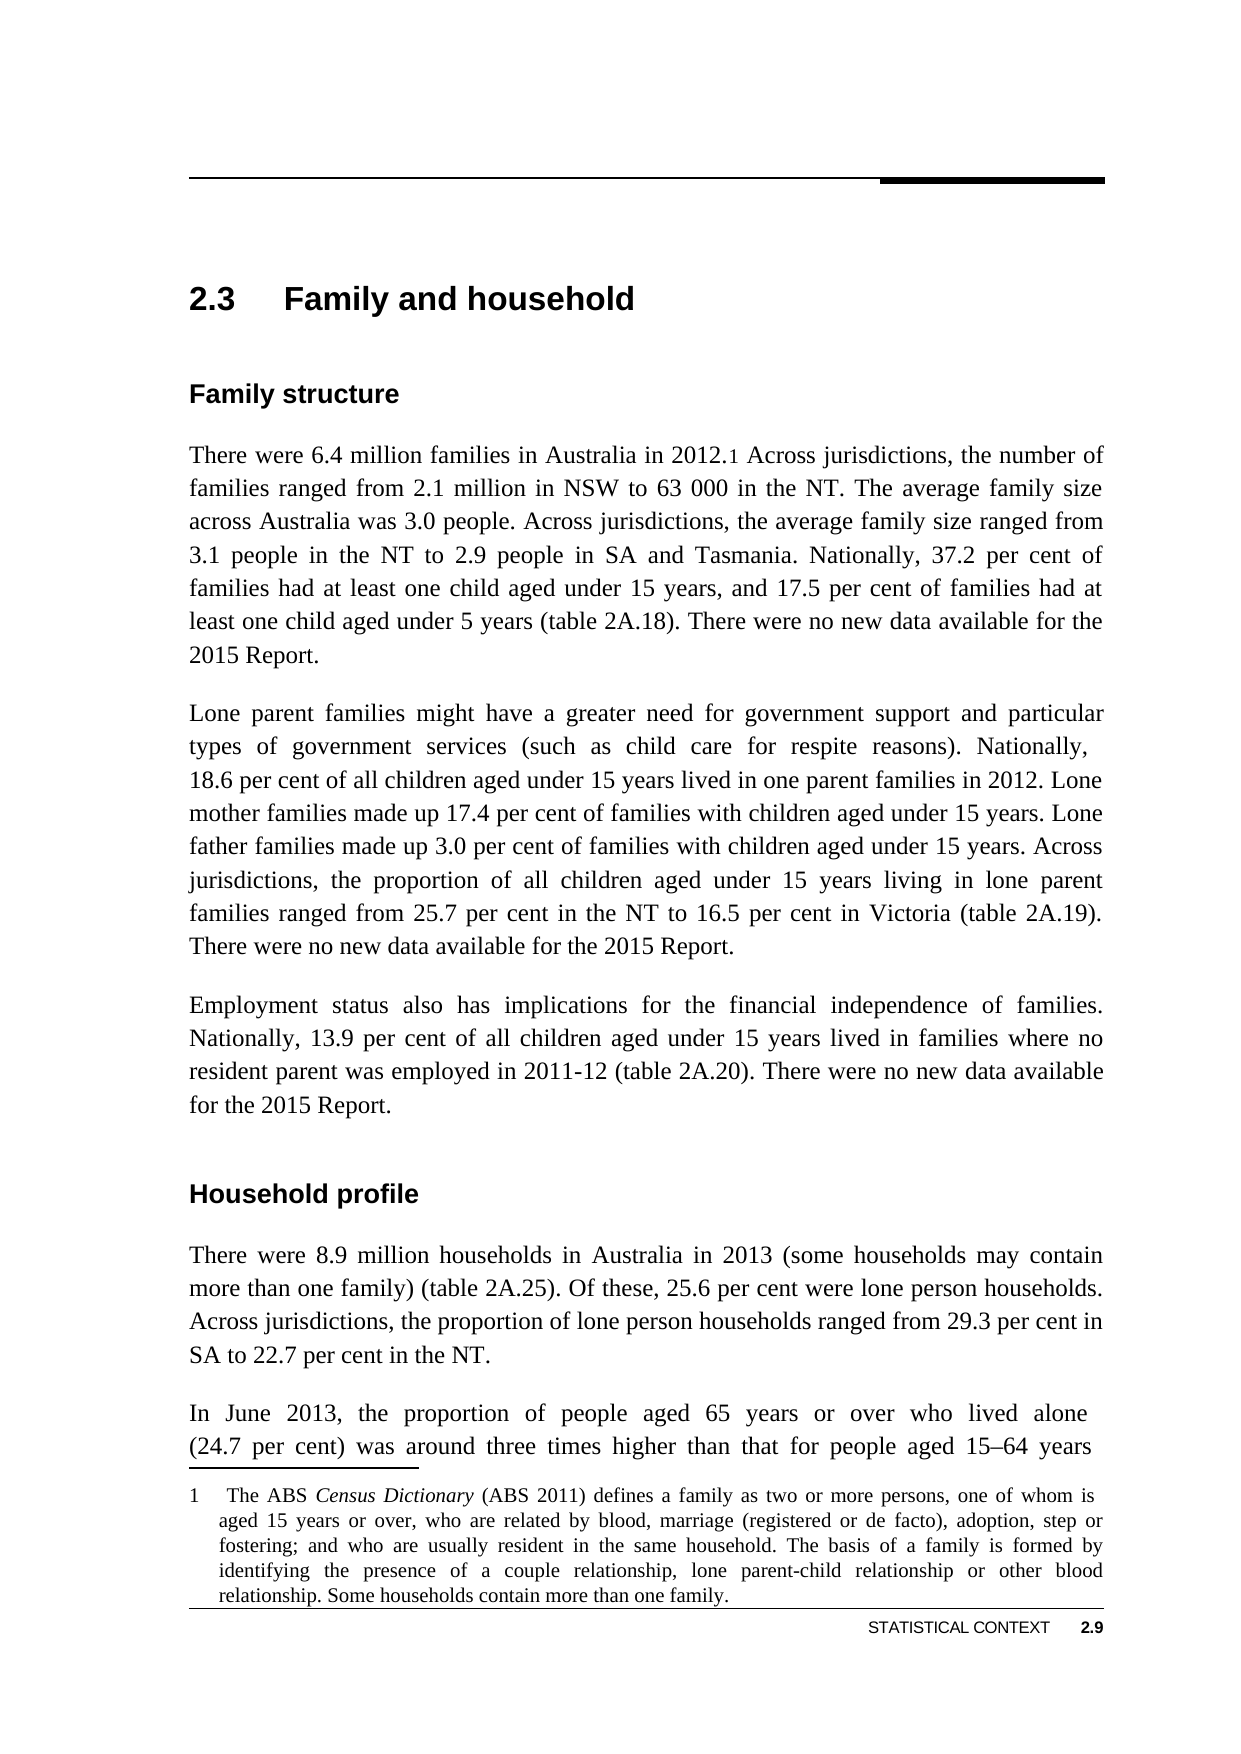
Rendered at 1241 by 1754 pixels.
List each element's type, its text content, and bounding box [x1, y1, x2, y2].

subtitle Family structure [189, 377, 1104, 410]
text There were 6.4 million families in Australia in 2012. Across jurisdictions, the number of families ranged from 2.1 million in NSW to 63 000 in the NT. The average family size across Australia was 3.0 people. Across jurisdictions, the average family size ranged from 3.1 people in the NT to 2.9 people in SA and Tasmania. Nationally, 37.2 per cent of families had at least one child aged under 15 years, and 17.5 per cent of families had at least one child aged under 5 years (table 2A.18). There were no new data available for the 2015 Report. [189, 435, 1104, 668]
text There were 8.9 million households in Australia in 2013 (some households may contain more than one family) (table 2A.25). Of these, 25.6 per cent were lone person households. Across jurisdictions, the proportion of lone person households ranged from 29.3 per cent in SA to 22.7 per cent in the NT. [189, 1235, 1104, 1368]
subtitle 2.3 Family and household [189, 277, 1104, 318]
subtitle Household profile [189, 1177, 1104, 1210]
text Employment status also has implications for the financial independence of families. Nationally, 13.9 per cent of all children aged under 15 years lived in families where no resident parent was employed in 2011-12 (table 2A.20). There were no new data available for the 2015 Report. [189, 985, 1104, 1118]
text Lone parent families might have a greater need for government support and particular types of government services (such as child care for respite reasons). Nationally, 18.6 per cent of all children aged under 15 years lived in one parent families in 2012. Lone mother families made up 17.4 per cent of families with children aged under 15 years. Lone father families made up 3.0 per cent of families with children aged under 15 years. Across jurisdictions, the proportion of all children aged under 15 years living in lone parent families ranged from 25.7 per cent in the NT to 16.5 per cent in Victoria (table 2A.19). There were no new data available for the 2015 Report. [189, 693, 1104, 960]
